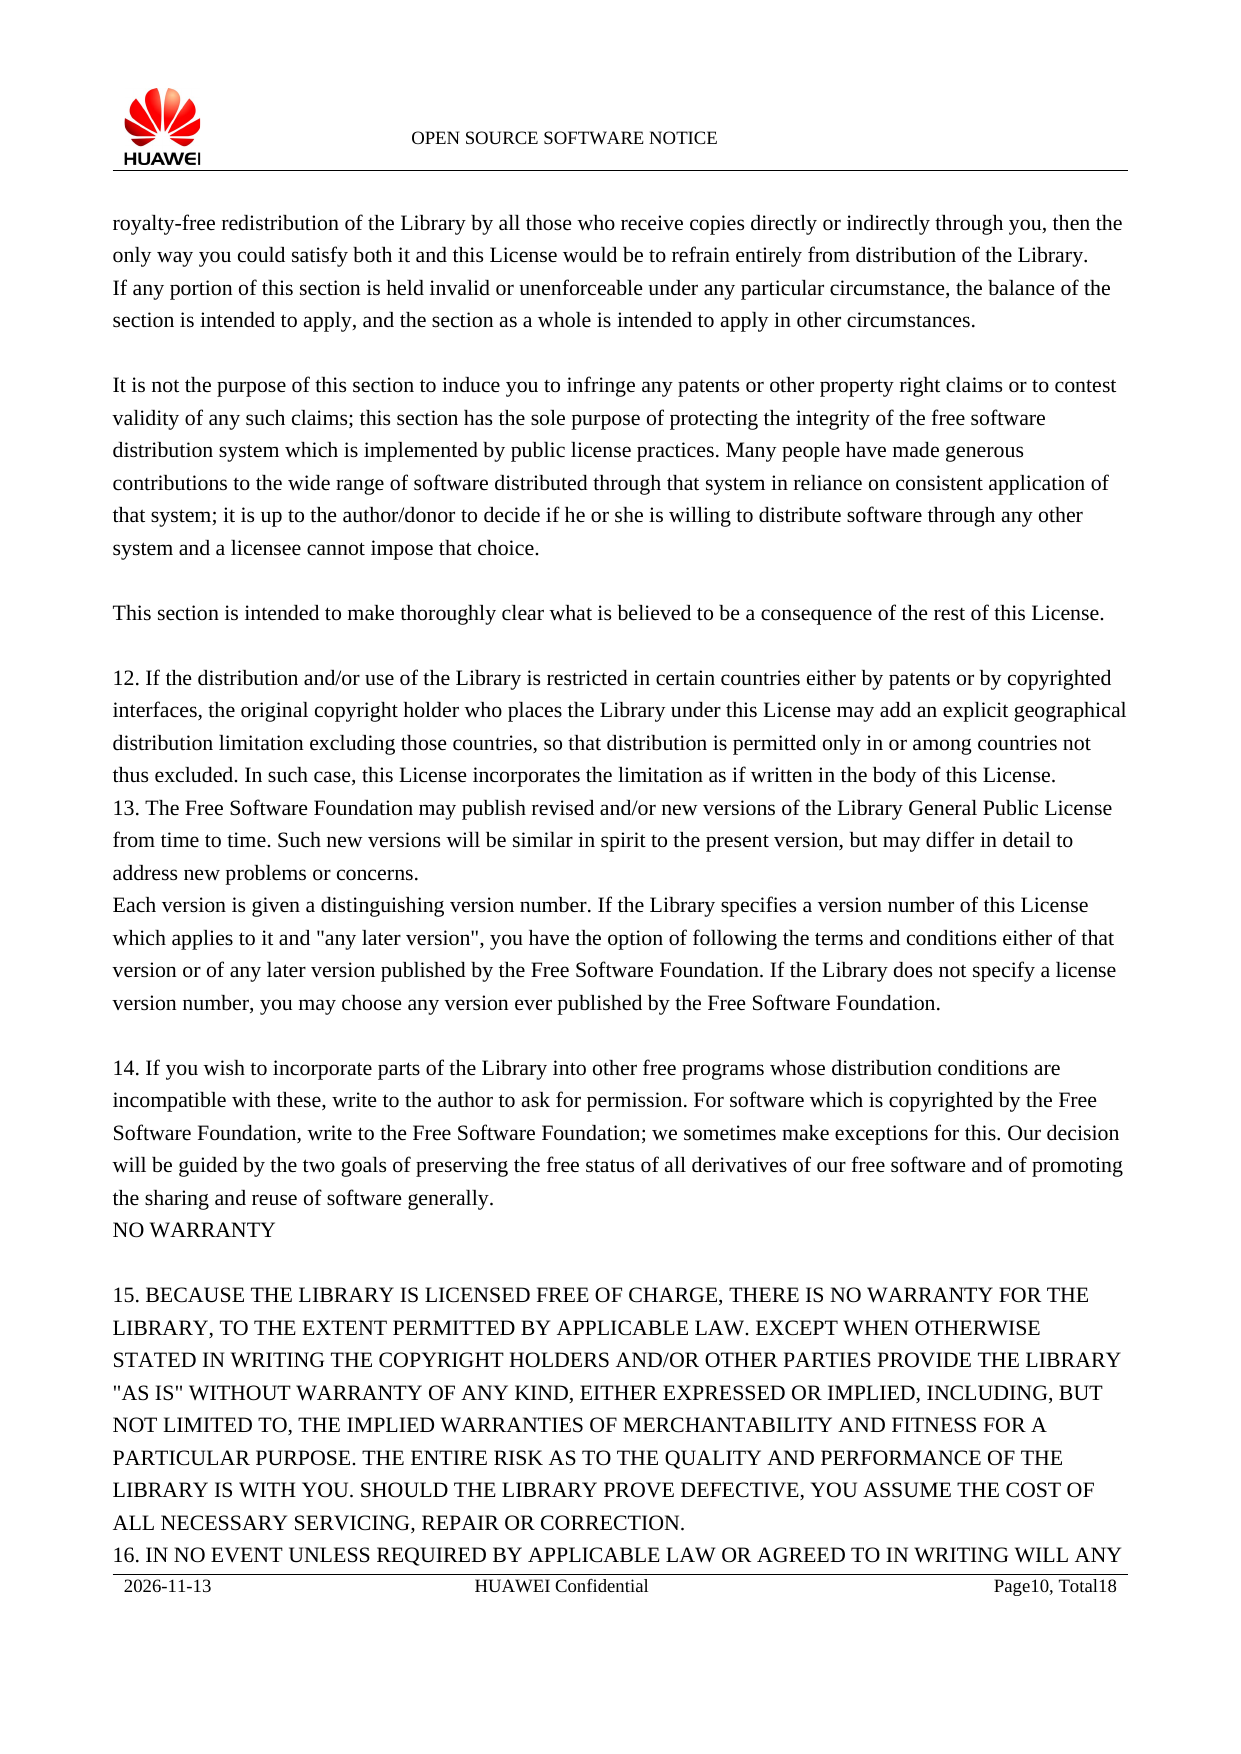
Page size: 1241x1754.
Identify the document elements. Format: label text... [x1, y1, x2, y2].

picture [124, 88, 201, 165]
